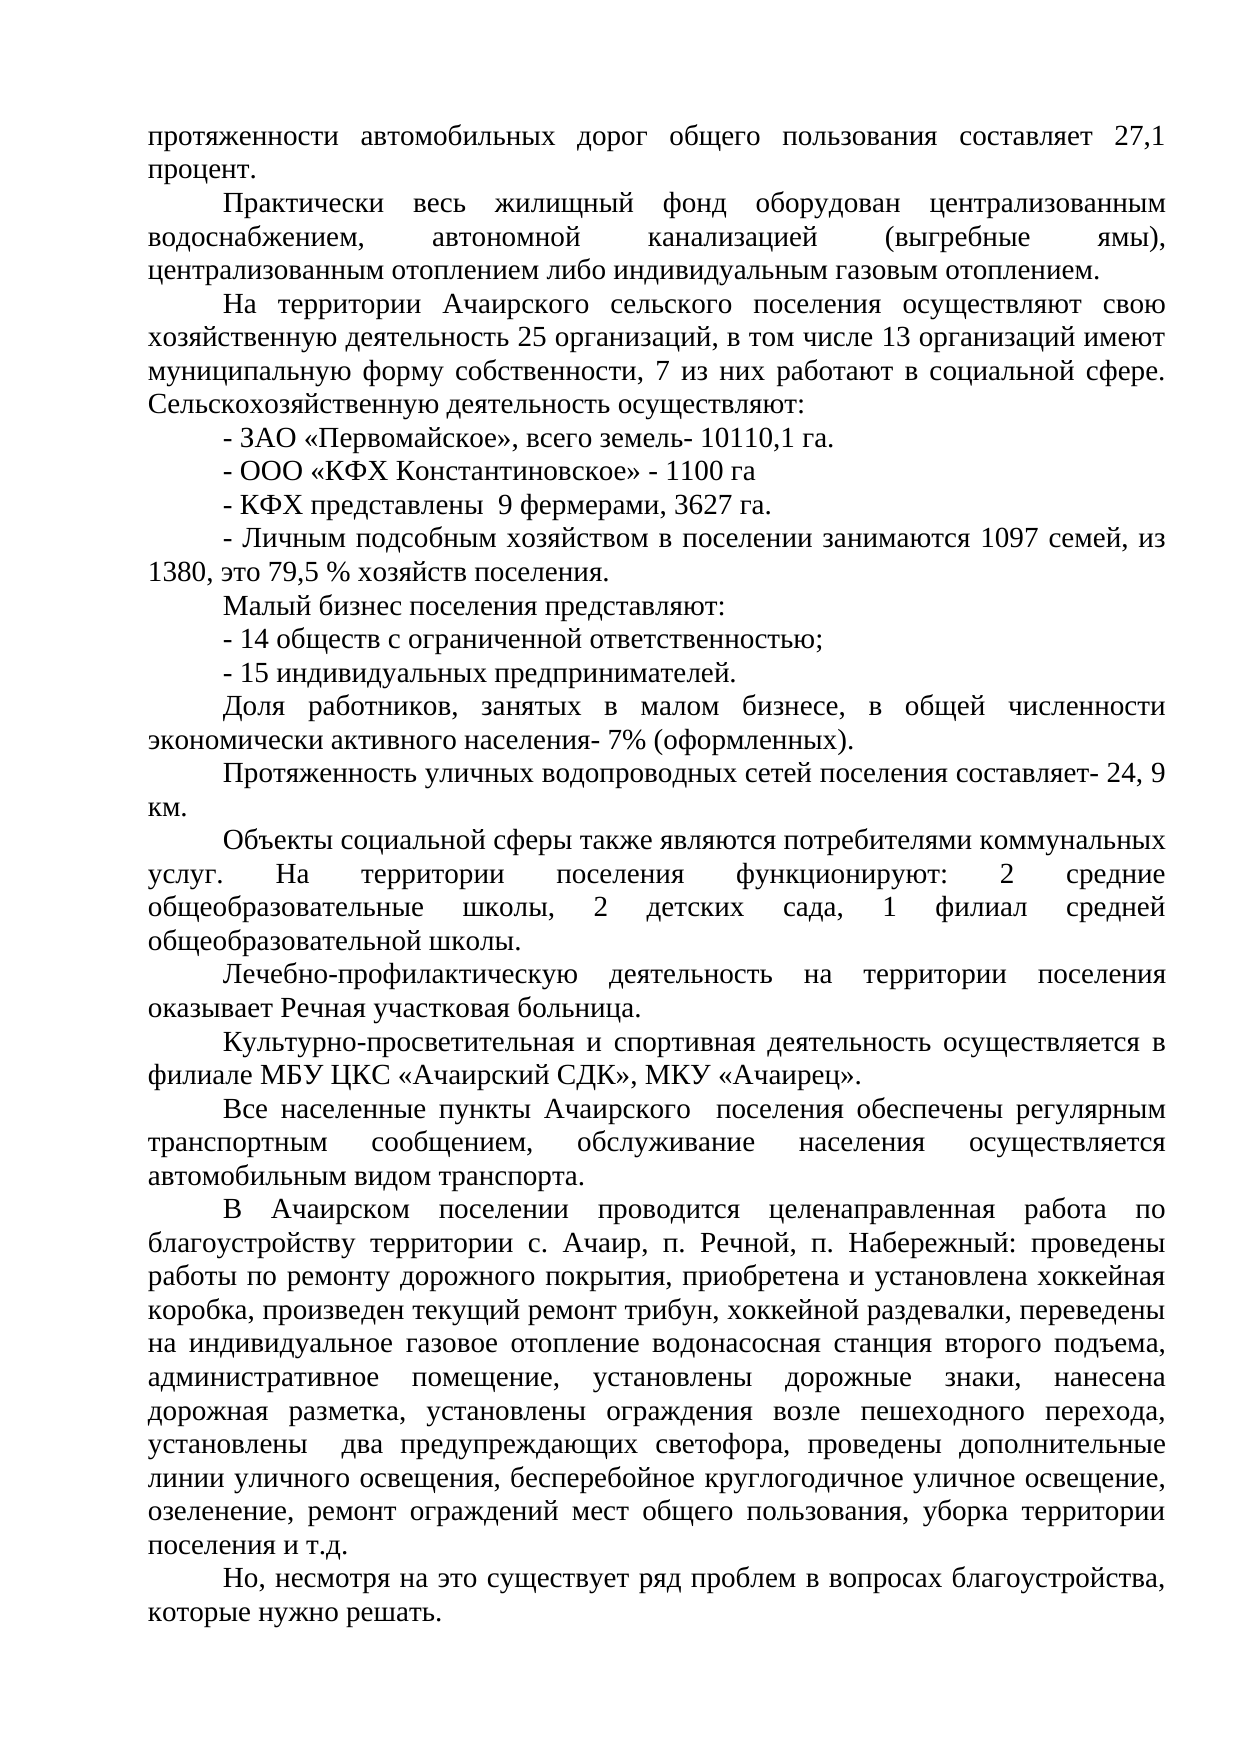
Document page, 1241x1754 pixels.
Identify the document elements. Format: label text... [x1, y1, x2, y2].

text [148, 118, 1167, 185]
text Малый бизнес поселения представляют: [148, 588, 1167, 621]
text - ООО «КФХ Константиновское» - 1100 га [148, 453, 1167, 487]
text Но, несмотря на это существует ряд проблем в вопросах благоустройства, которые нужно решать. [148, 1560, 1167, 1627]
text На территории Ачаирского сельского поселения осуществляют свою хозяйственную деятельность 25 организаций, в том числе 13 организаций имеют муниципальную форму собственности, 7 из них работают в социальной сфере. Сельскохозяйственную деятельность осуществляют: [148, 286, 1167, 420]
text Культурно-просветительная и спортивная деятельность осуществляется в филиале МБУ ЦКС «Ачаирский СДК», МКУ «Ачаирец». [148, 1024, 1167, 1091]
text - ЗАО «Первомайское», всего земель- 10110,1 га. [148, 420, 1167, 453]
text - Личным подсобным хозяйством в поселении занимаются 1097 семей, из 1380, это 79,5 % хозяйств поселения. [148, 521, 1167, 588]
text Все населенные пункты Ачаирского поселения обеспечены регулярным транспортным сообщением, обслуживание населения осуществляется автомобильным видом транспорта. [148, 1091, 1167, 1191]
text Практически весь жилищный фонд оборудован централизованным водоснабжением, автономной канализацией (выгребные ямы), централизованным отоплением либо индивидуальным газовым отоплением. [148, 185, 1167, 286]
text - 14 обществ с ограниченной ответственностью; [148, 621, 1167, 655]
text В Ачаирском поселении проводится целенаправленная работа по благоустройству территории с. Ачаир, п. Речной, п. Набережный: проведены работы по ремонту дорожного покрытия, приобретена и установлена хоккейная коробка, произведен текущий ремонт трибун, хоккейной раздевалки, переведены на индивидуальное газовое отопление водонасосная станция второго подъема, административное помещение, установлены дорожные знаки, нанесена дорожная разметка, установлены ограждения возле пешеходного перехода, установлены два предупреждающих светофора, проведены дополнительные линии уличного освещения, бесперебойное круглогодичное уличное освещение, озеленение, ремонт ограждений мест общего пользования, уборка территории поселения и т.д. [148, 1191, 1167, 1560]
text Доля работников, занятых в малом бизнесе, в общей численности экономически активного населения- 7% (оформленных). [148, 688, 1167, 755]
text Протяженность уличных водопроводных сетей поселения составляет- 24, 9 км. [148, 755, 1167, 822]
text - 15 индивидуальных предпринимателей. [148, 655, 1167, 688]
text Объекты социальной сферы также являются потребителями коммунальных услуг. На территории поселения функционируют: 2 средние общеобразовательные школы, 2 детских сада, 1 филиал средней общеобразовательной школы. [148, 822, 1167, 957]
text Лечебно-профилактическую деятельность на территории поселения оказывает Речная участковая больница. [148, 957, 1167, 1024]
text - КФХ представлены 9 фермерами, 3627 га. [148, 487, 1167, 521]
